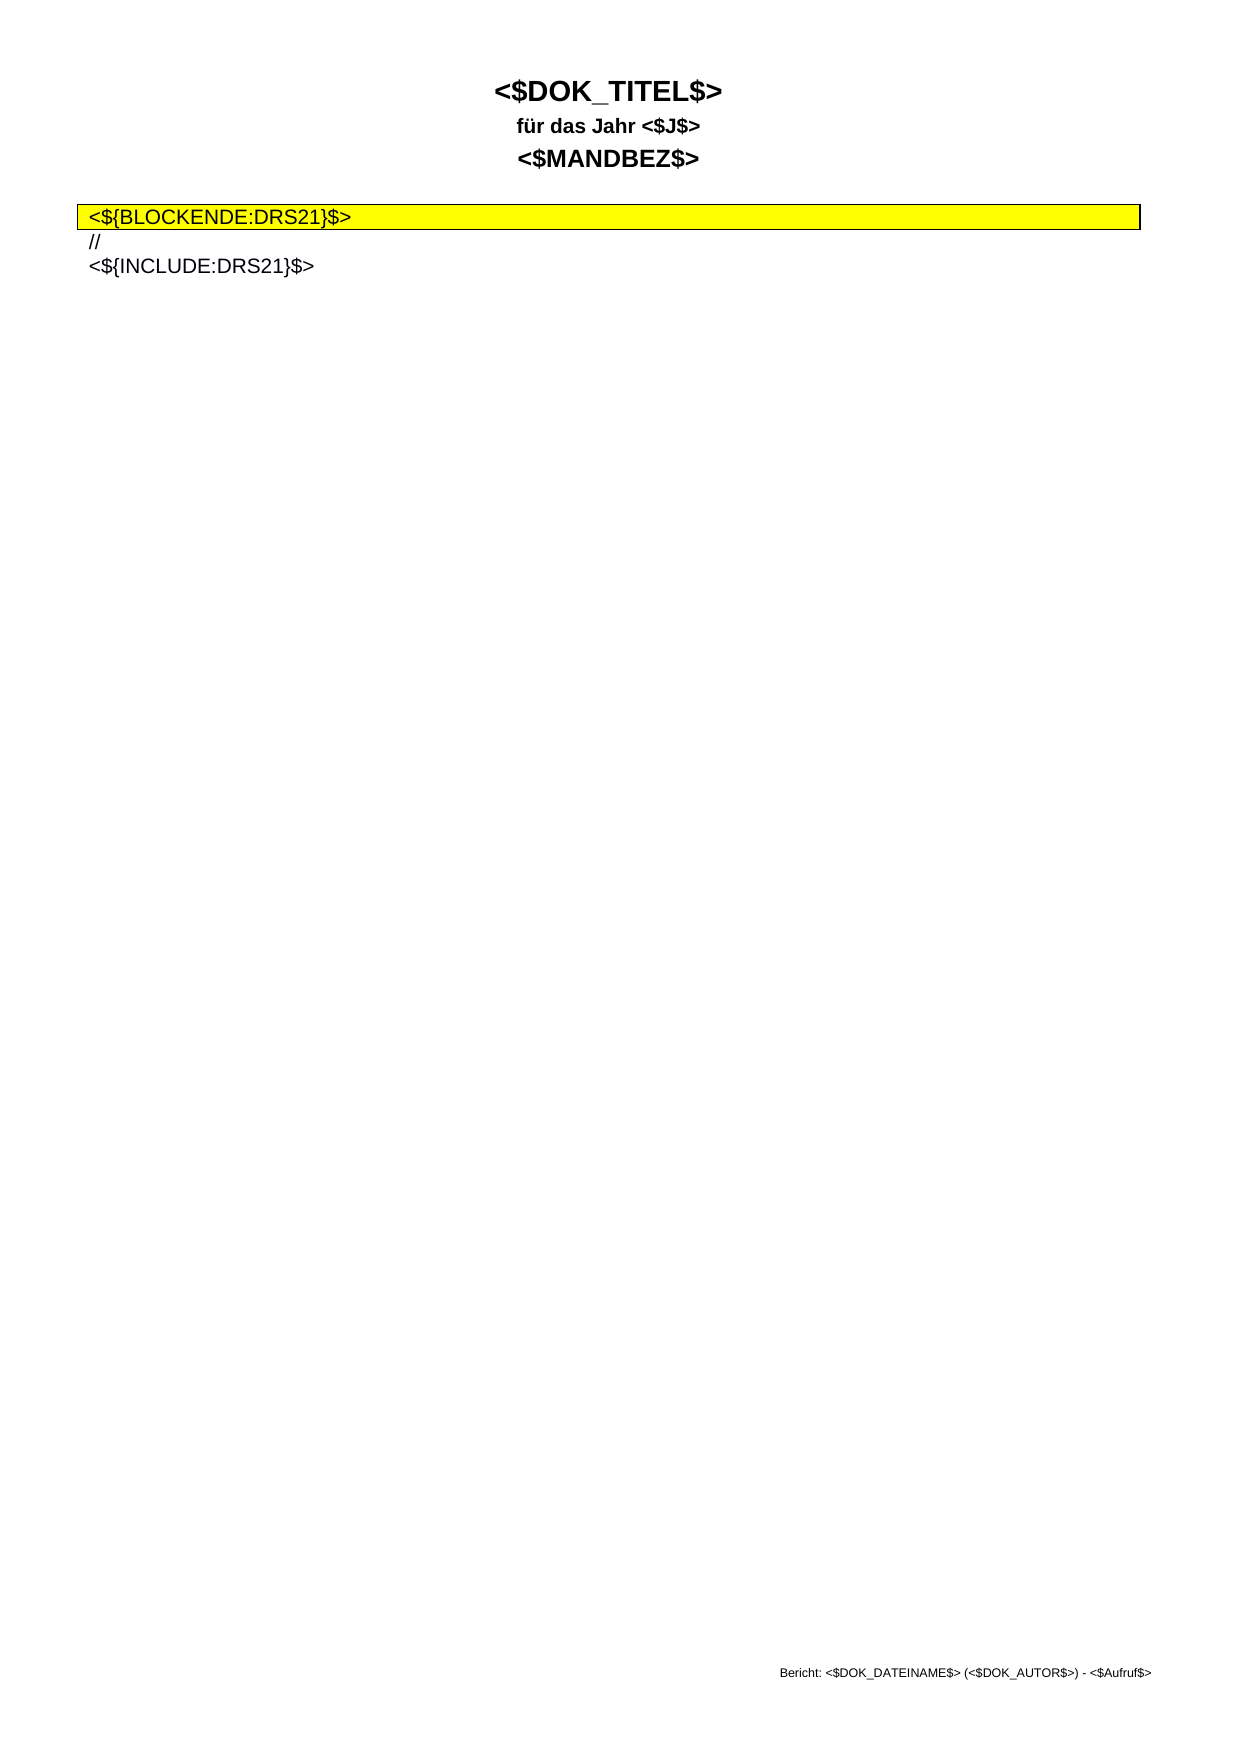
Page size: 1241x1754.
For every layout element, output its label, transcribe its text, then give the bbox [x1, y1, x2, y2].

text <${INCLUDE:DRS21}$> [89, 254, 1152, 278]
table_header <${BLOCKENDE:DRS21}$> [78, 205, 1139, 229]
text // [89, 230, 1152, 254]
